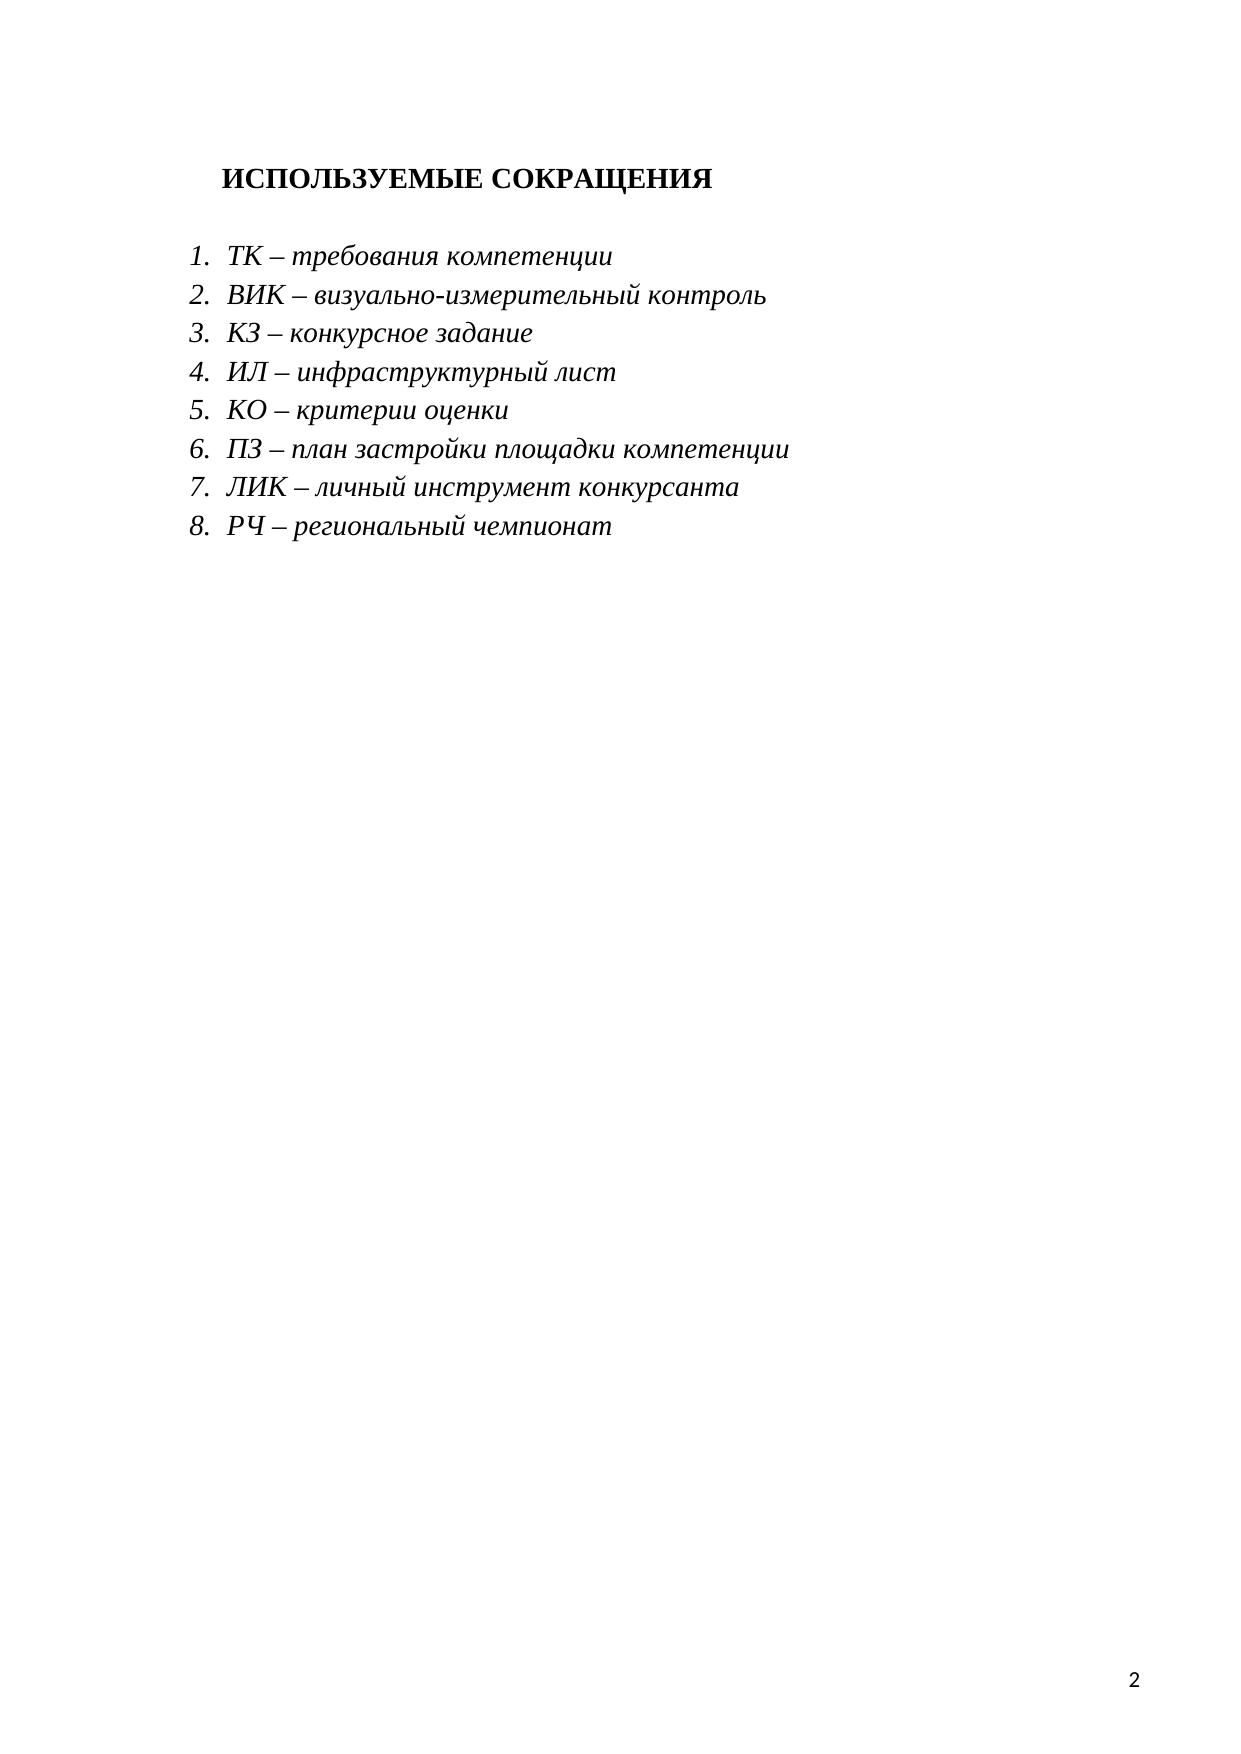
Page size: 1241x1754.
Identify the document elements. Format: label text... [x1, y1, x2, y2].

list ПЗ – план застройки площадки компетенции [189, 431, 1152, 464]
list ИСПОЛЬЗУЕМЫЕ СОКРАЩЕНИЯ [148, 161, 1152, 195]
list ИЛ – инфраструктурный лист [189, 354, 1152, 387]
list ВИК – визуально-измерительный контроль [189, 277, 1152, 310]
list КО – критерии оценки [189, 392, 1152, 426]
list РЧ – региональный чемпионат [189, 508, 1152, 542]
list ТК – требования компетенции [189, 238, 1152, 272]
list ЛИК – личный инструмент конкурсанта [189, 469, 1152, 503]
list КЗ – конкурсное задание [189, 315, 1152, 349]
